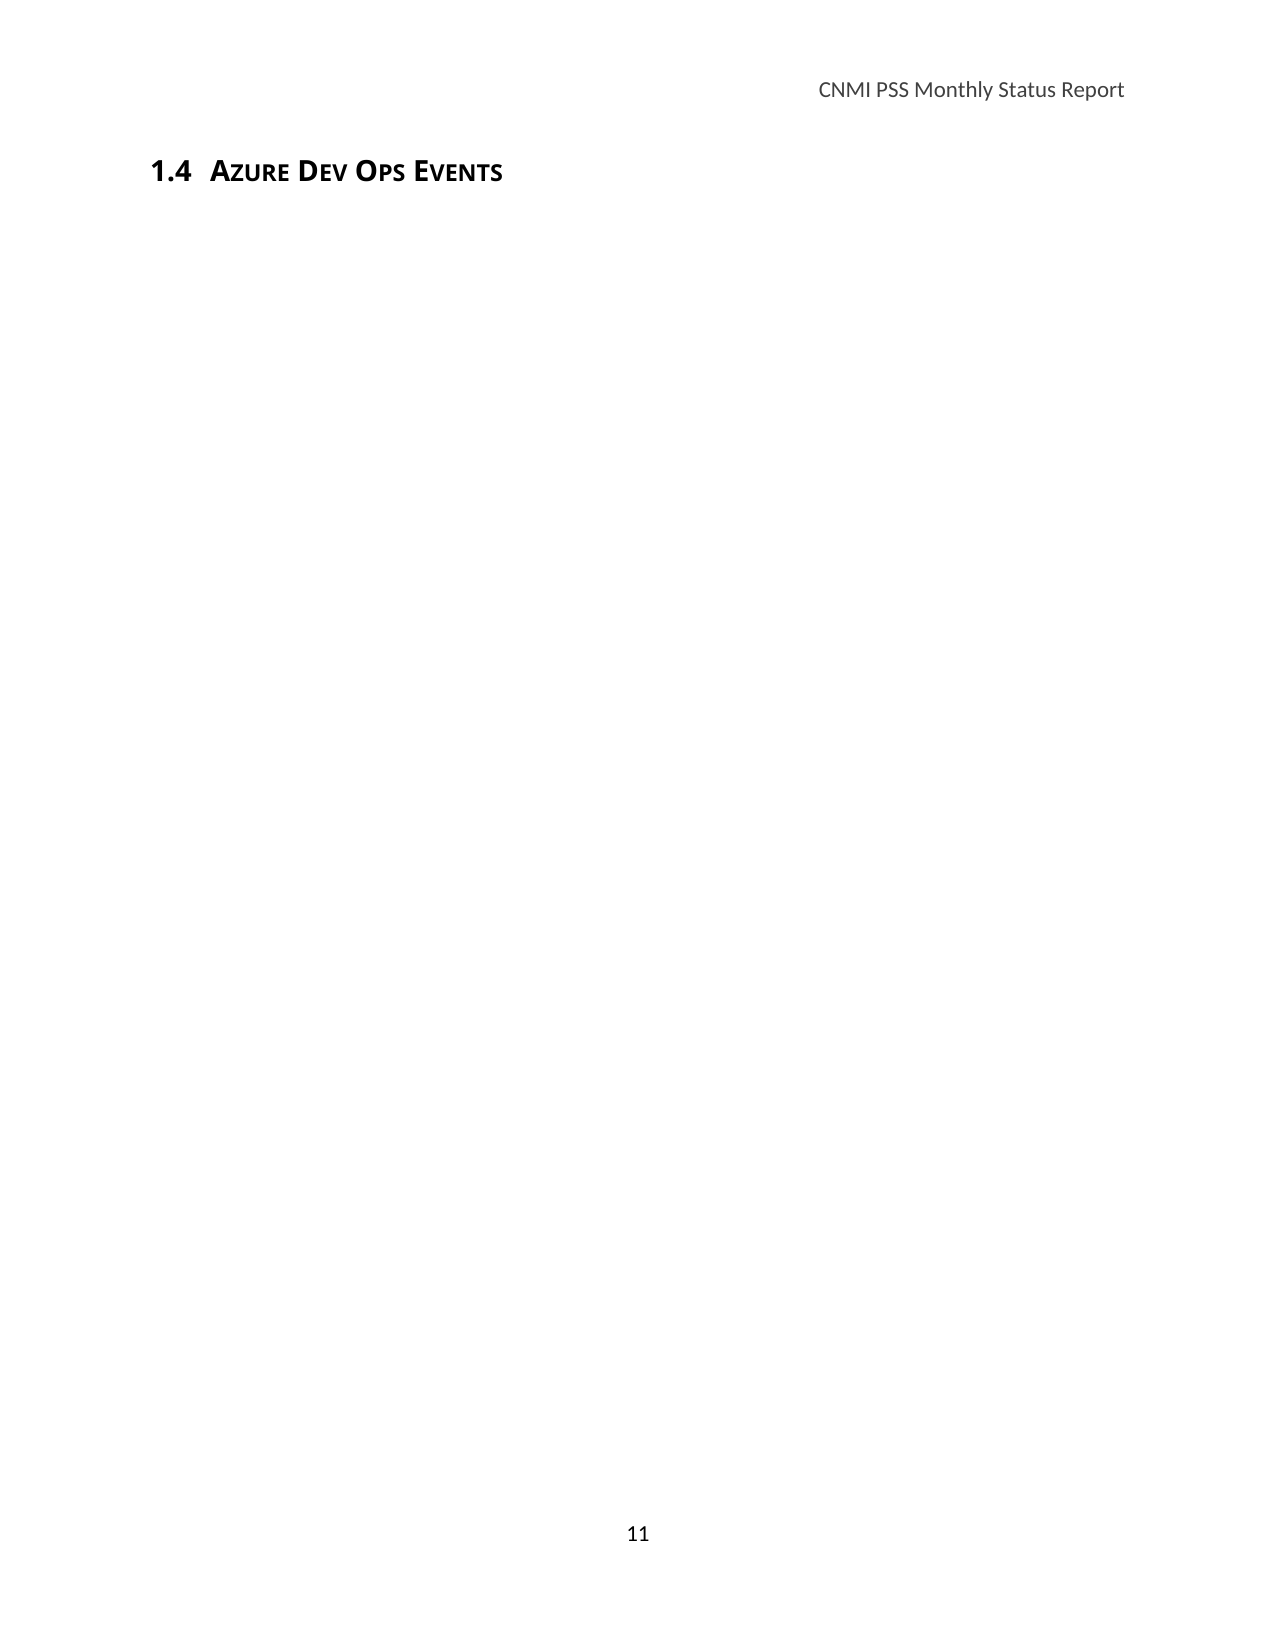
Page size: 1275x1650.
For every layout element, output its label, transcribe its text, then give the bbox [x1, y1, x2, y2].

subtitle Azure Dev Ops Events [150, 150, 1125, 190]
